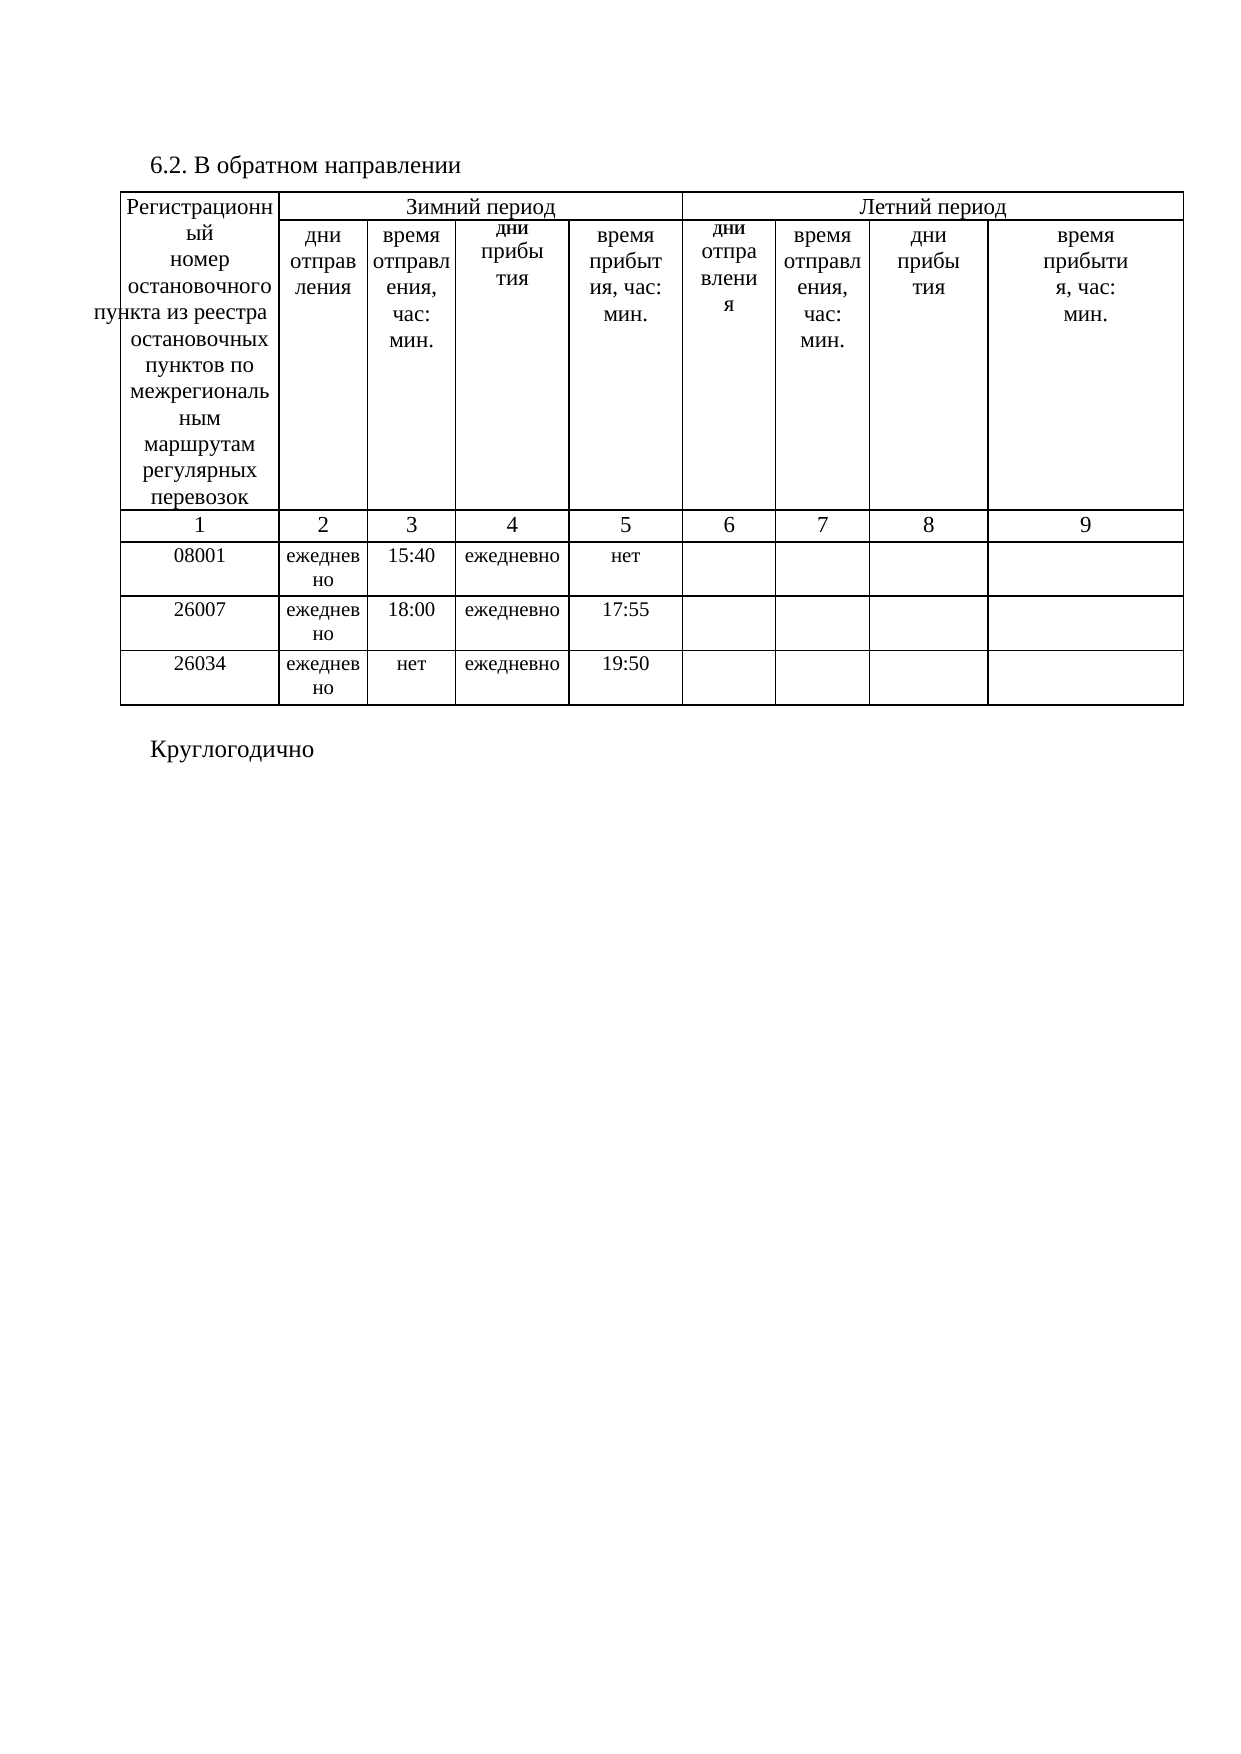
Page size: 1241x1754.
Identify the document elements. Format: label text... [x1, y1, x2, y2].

table_cell [776, 597, 869, 650]
table_cell ежедневно [280, 543, 367, 595]
table_cell дни прибы тия [870, 221, 987, 509]
table_cell нет [570, 543, 682, 595]
text Круглогодично [150, 734, 1090, 763]
table_cell ежедневно [456, 543, 568, 595]
table_cell ежедневно [280, 651, 367, 704]
table_cell 19:50 [570, 651, 682, 704]
table_cell [989, 597, 1183, 650]
table_cell [870, 651, 987, 704]
table_cell время отправл ения, час: мин. [776, 221, 869, 509]
table_cell [870, 597, 987, 650]
table_cell 8 [870, 511, 987, 541]
table_header Зимний период [280, 193, 682, 219]
table_cell [683, 543, 775, 595]
table_cell [776, 651, 869, 704]
table_cell 5 [570, 511, 682, 541]
table_cell время прибыт ия, час: мин. [570, 221, 682, 509]
table_cell 7 [776, 511, 869, 541]
table_cell [989, 543, 1183, 595]
table_cell [989, 651, 1183, 704]
table_cell 26007 [121, 597, 278, 650]
table_cell 17:55 [570, 597, 682, 650]
table_header Регистрационный номер остановочного пункта из реестра остановочных пунктов по межрегиональным маршрутам регулярных перевозок [121, 193, 278, 509]
table_cell ДНИ отпра влени я [683, 221, 775, 509]
table_cell [683, 651, 775, 704]
table_cell время отправл ения, час: мин. [368, 221, 455, 509]
table_cell 15:40 [368, 543, 455, 595]
text 6.2. В обратном направлении [150, 150, 1090, 179]
table_cell ежедневно [456, 651, 568, 704]
table_cell дни отправ ления [280, 221, 367, 509]
table_cell 08001 [121, 543, 278, 595]
table_cell ежедневно [456, 597, 568, 650]
table_cell 26034 [121, 651, 278, 704]
table_cell [776, 543, 869, 595]
table_cell 4 [456, 511, 568, 541]
table_cell 3 [368, 511, 455, 541]
table_cell 1 [121, 511, 278, 541]
table_cell 6 [683, 511, 775, 541]
table_cell ежедневно [280, 597, 367, 650]
table_cell 9 [989, 511, 1183, 541]
table_cell нет [368, 651, 455, 704]
table_cell 18:00 [368, 597, 455, 650]
table_cell время прибыти я, час: мин. [989, 221, 1183, 509]
table_cell [870, 543, 987, 595]
table_cell [683, 597, 775, 650]
table_cell ДНИ прибы тия [456, 221, 568, 509]
table_header Летний период [683, 193, 1183, 219]
table_cell 2 [280, 511, 367, 541]
